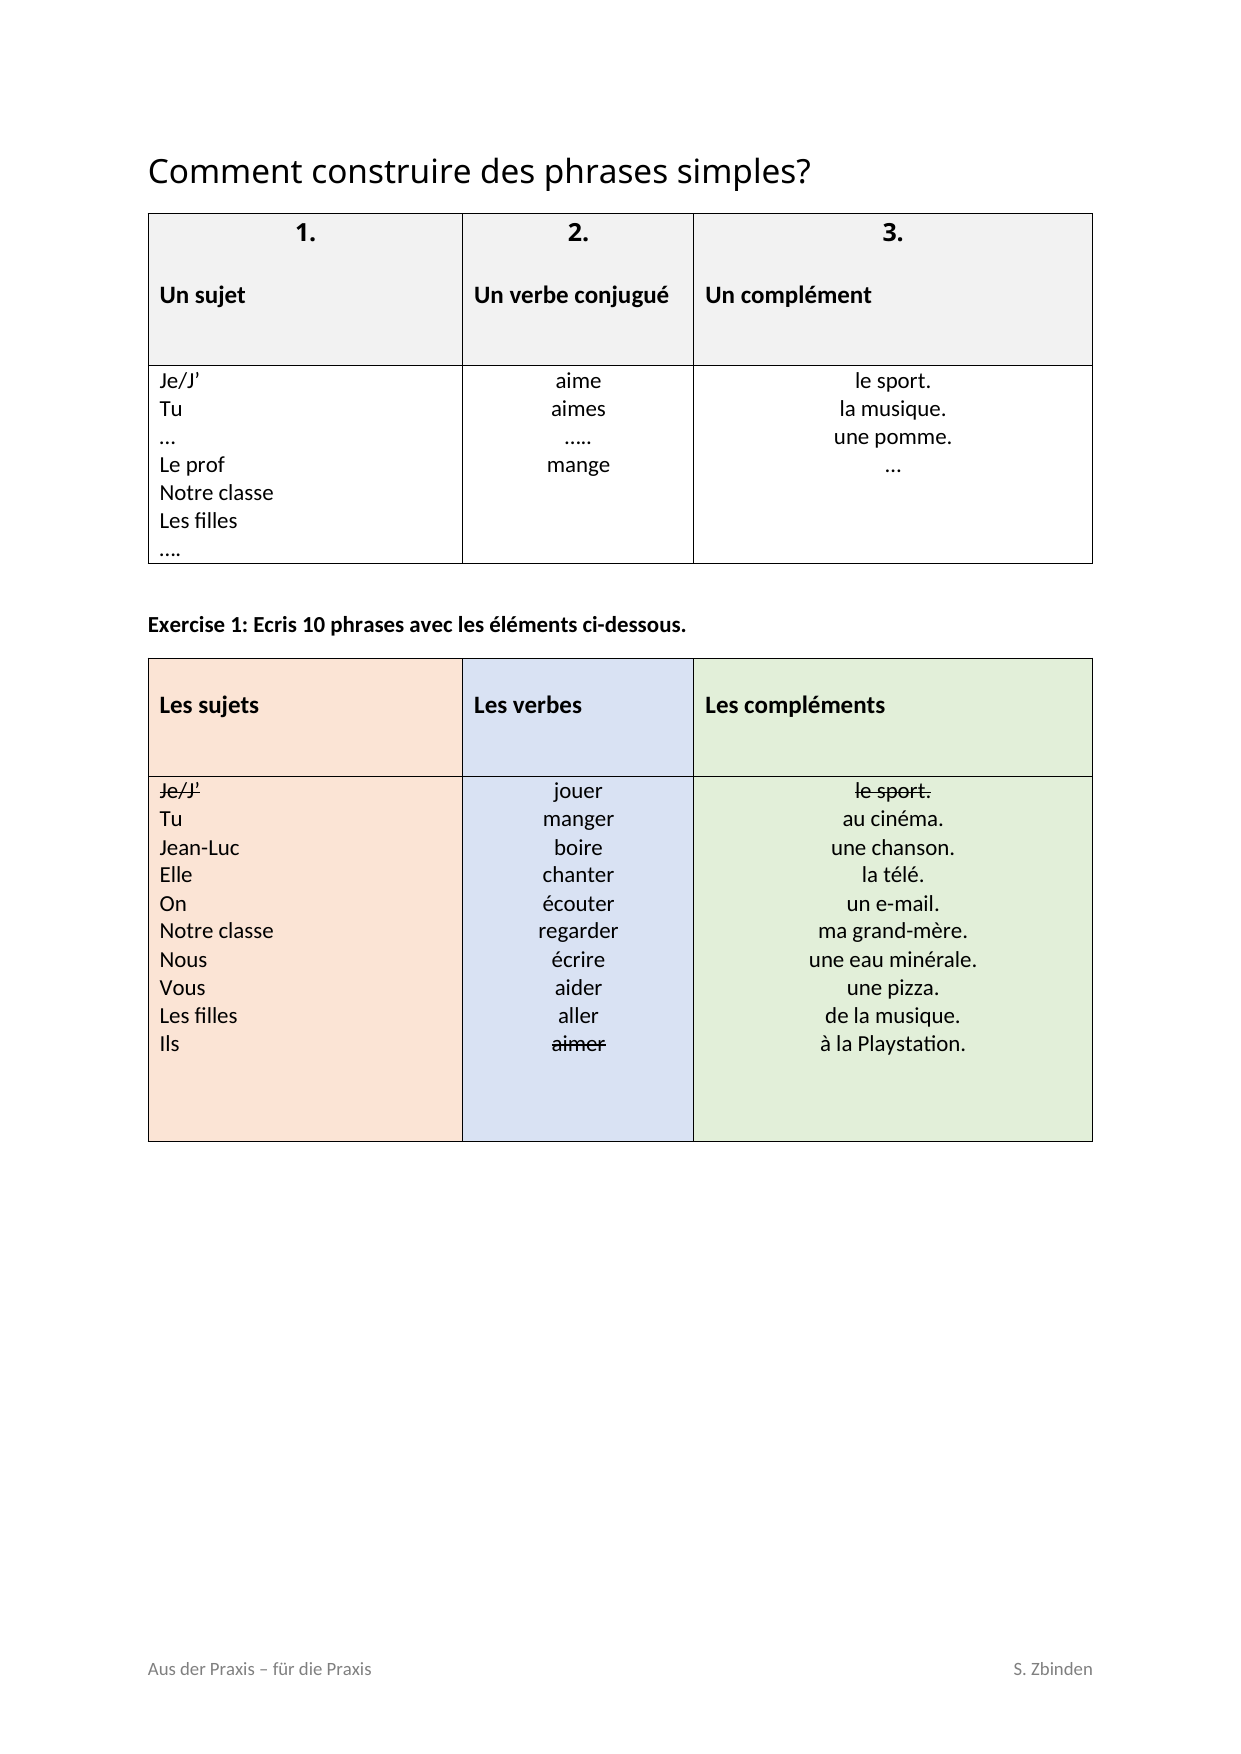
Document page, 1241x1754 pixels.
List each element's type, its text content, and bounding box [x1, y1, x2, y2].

table_header 2. Un verbe conjugué [463, 214, 693, 365]
table_header 3. Un complément [694, 214, 1092, 365]
text Exercise 1: Ecris 10 phrases avec les éléments ci-dessous. [148, 611, 1093, 638]
table_header Les compléments [694, 659, 1092, 776]
text Comment construire des phrases simples? [148, 148, 1093, 193]
table_cell Je/J’ Tu Jean-Luc Elle On Notre classe Nous Vous Les filles Ils [149, 777, 462, 1141]
table_header Les verbes [463, 659, 693, 776]
table_cell jouer manger boire chanter écouter regarder écrire aider aller aimer [463, 777, 693, 1141]
table_cell le sport. au cinéma. une chanson. la télé. un e-mail. ma grand-mère. une eau minérale. une pizza. de la musique. à la Playstation. [694, 777, 1092, 1141]
table_header Les sujets [149, 659, 462, 776]
table_cell aime aimes ….. mange [463, 366, 693, 563]
table_cell Je/J’ Tu … Le prof Notre classe Les filles …. [149, 366, 462, 563]
table_header 1. Un sujet [149, 214, 462, 365]
table_cell le sport. la musique. une pomme. … [694, 366, 1092, 563]
